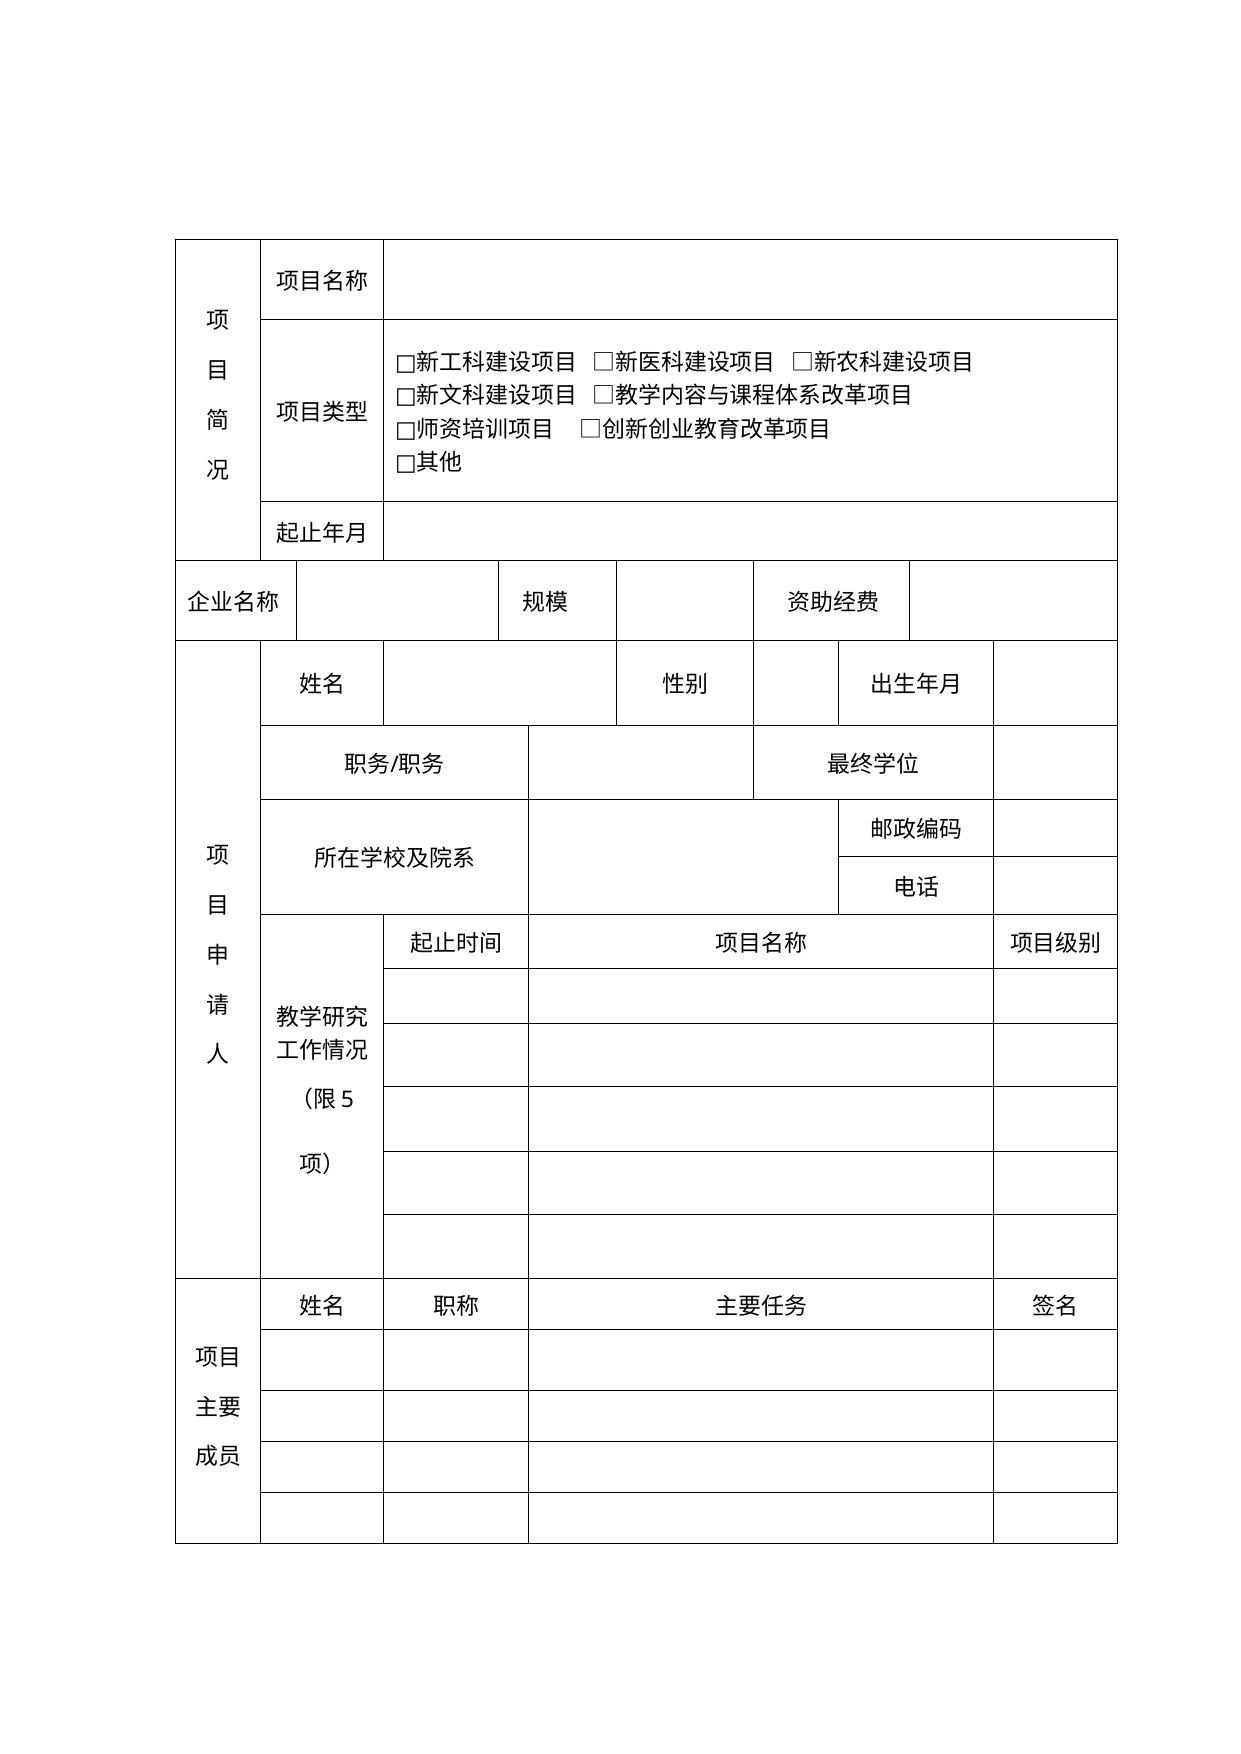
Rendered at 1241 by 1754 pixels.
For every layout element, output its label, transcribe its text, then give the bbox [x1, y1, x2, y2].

table_cell [529, 969, 993, 1022]
table_cell 最终学位 [754, 726, 993, 799]
table_cell [529, 1330, 993, 1390]
table_cell [529, 1087, 993, 1151]
table_cell □新工科建设项目 □新医科建设项目 □新农科建设项目 □新文科建设项目 □教学内容与课程体系改革项目 □师资培训项目 □创新创业教育改革项目 □其他 [384, 320, 1117, 501]
table_cell [529, 800, 838, 914]
table_cell 签名 [994, 1279, 1117, 1329]
table_cell [529, 1215, 993, 1278]
table_cell 项 目 申 请 人 [176, 641, 260, 1278]
table_cell [384, 1493, 528, 1543]
table_cell 邮政编码 [839, 800, 993, 856]
table_header [384, 240, 1117, 319]
table_header 项目名称 [261, 240, 383, 319]
table_cell 项目类型 [261, 320, 383, 501]
table_cell [384, 1391, 528, 1441]
table_cell 所在学校及院系 [261, 800, 528, 914]
table_header 项 目 简 况 [176, 240, 260, 560]
table_cell [910, 561, 1117, 640]
table_cell [994, 969, 1117, 1022]
table_cell 项目主要成员 [176, 1279, 260, 1543]
table_cell [529, 1152, 993, 1214]
table_cell [529, 1442, 993, 1492]
table_cell [994, 1442, 1117, 1492]
table_cell [994, 800, 1117, 856]
table_cell [994, 1493, 1117, 1543]
table_cell [754, 641, 838, 725]
table_cell [384, 1330, 528, 1390]
table_cell 性别 [617, 641, 753, 725]
table_cell [384, 1152, 528, 1214]
table_cell [994, 1215, 1117, 1278]
table_cell [529, 1391, 993, 1441]
table_cell [617, 561, 753, 640]
table_cell [529, 1024, 993, 1086]
table_cell 规模 [499, 561, 616, 640]
table_cell [994, 1391, 1117, 1441]
table_cell [384, 502, 1117, 560]
table_cell [994, 857, 1117, 914]
table_cell [994, 641, 1117, 725]
table_cell 项目名称 [529, 915, 993, 968]
table_cell [384, 969, 528, 1022]
table_cell [297, 561, 498, 640]
table_cell 出生年月 [839, 641, 993, 725]
table_cell [994, 1152, 1117, 1214]
table_cell [529, 1493, 993, 1543]
table_cell 起止年月 [261, 502, 383, 560]
table_cell [261, 1442, 383, 1492]
table_cell [994, 1087, 1117, 1151]
table_cell 起止时间 [384, 915, 528, 968]
table_cell [384, 641, 616, 725]
table_cell 企业名称 [176, 561, 296, 640]
table_cell [261, 1493, 383, 1543]
table_cell [529, 726, 753, 799]
table_cell 项目级别 [994, 915, 1117, 968]
table_cell [994, 1330, 1117, 1390]
table_cell 职务/职务 [261, 726, 528, 799]
table_cell 姓名 [261, 641, 383, 725]
table_cell 教学研究工作情况 （限5项） [261, 915, 383, 1278]
table_cell [384, 1215, 528, 1278]
table_cell [384, 1442, 528, 1492]
table_cell 主要任务 [529, 1279, 993, 1329]
table_cell [994, 726, 1117, 799]
table_cell [261, 1391, 383, 1441]
table_cell [994, 1024, 1117, 1086]
table_cell 姓名 [261, 1279, 383, 1329]
table_cell [384, 1087, 528, 1151]
table_cell [384, 1024, 528, 1086]
table_cell 电话 [839, 857, 993, 914]
table_cell 职称 [384, 1279, 528, 1329]
table_cell [261, 1330, 383, 1390]
table_cell 资助经费 [754, 561, 909, 640]
